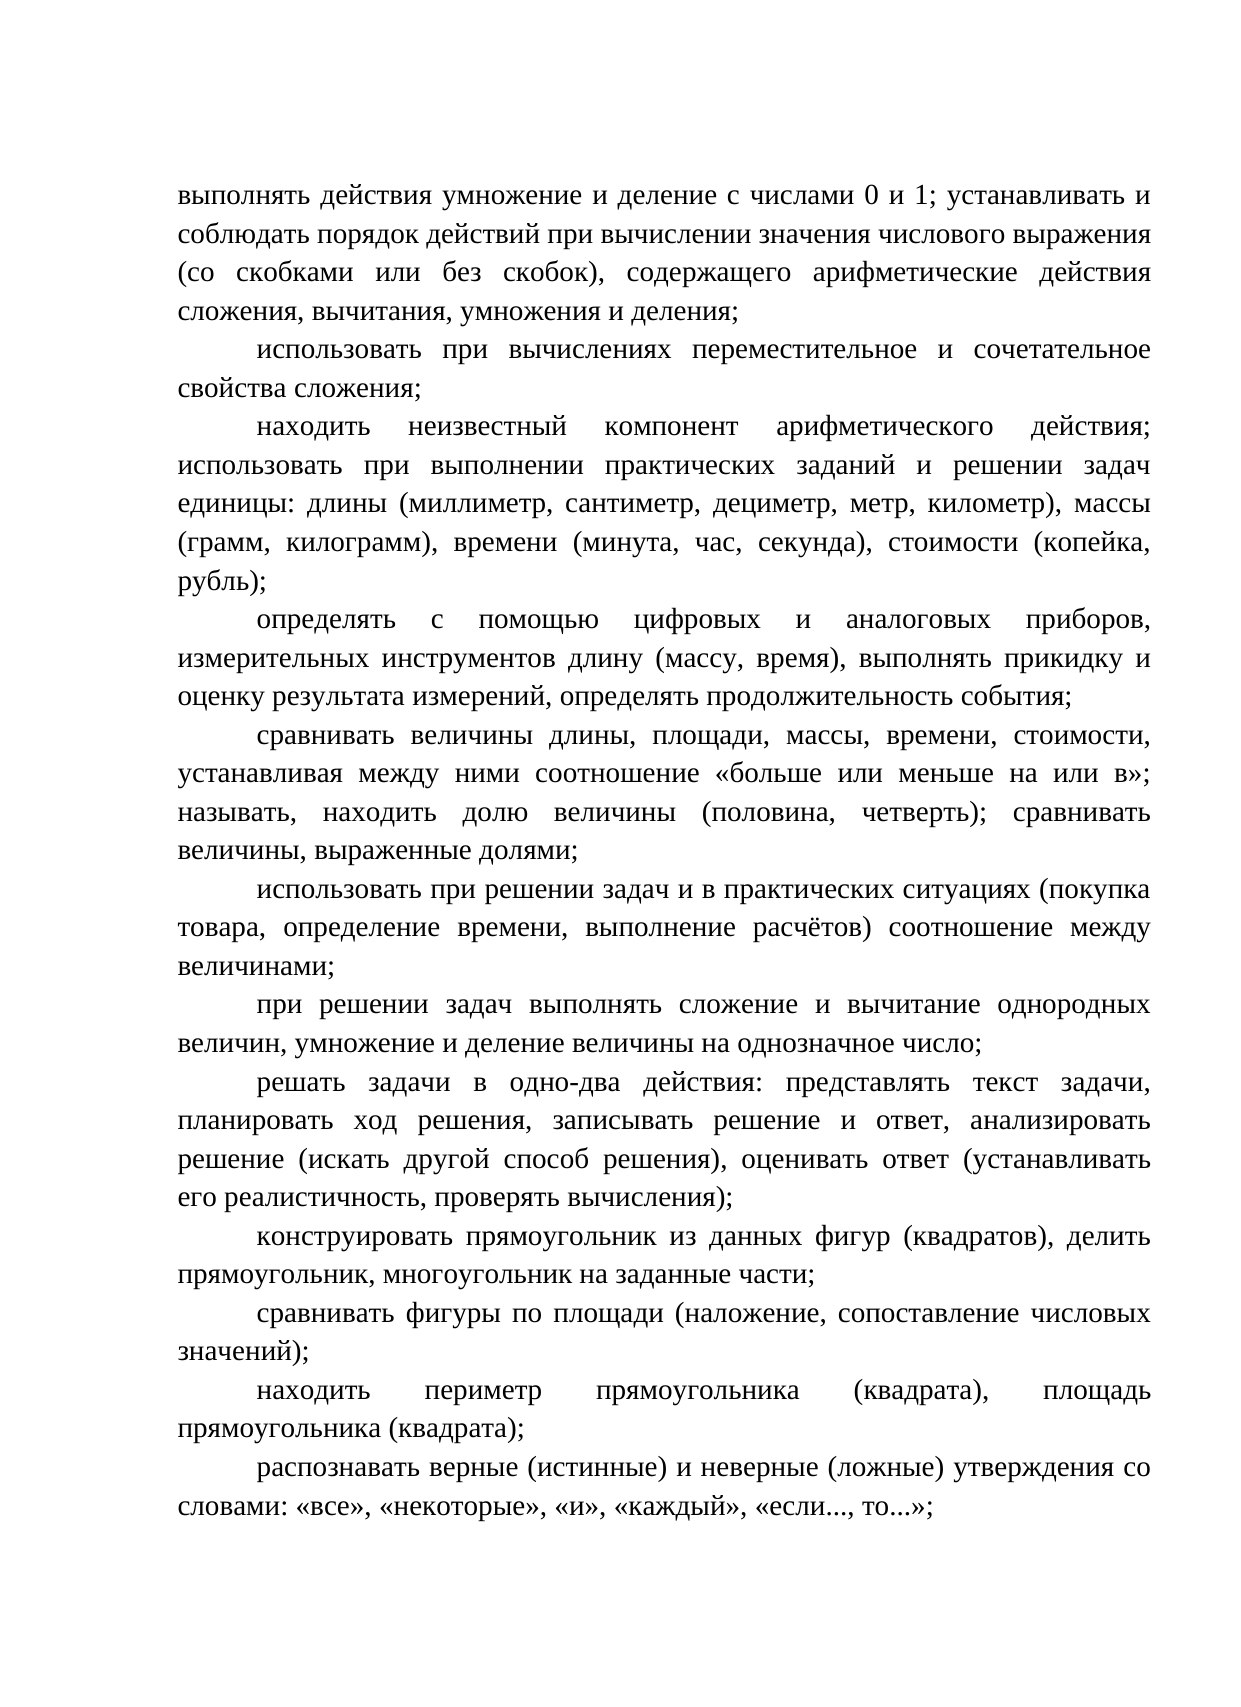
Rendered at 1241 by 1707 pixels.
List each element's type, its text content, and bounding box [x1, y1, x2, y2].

text находить неизвестный компонент арифметического действия; использовать при выполнении практических заданий и решении задач единицы: длины (миллиметр, сантиметр, дециметр, метр, километр), массы (грамм, килограмм), времени (минута, час, секунда), стоимости (копейка, рубль); [177, 408, 1152, 596]
text использовать при вычислениях переместительное и сочетательное свойства сложения; [177, 331, 1152, 403]
text конструировать прямоугольник из данных фигур (квадратов), делить прямоугольник, многоугольник на заданные части; [177, 1218, 1152, 1290]
text решать задачи в одно-два действия: представлять текст задачи, планировать ход решения, записывать решение и ответ, анализировать решение (искать другой способ решения), оценивать ответ (устанавливать его реалистичность, проверять вычисления); [177, 1064, 1152, 1213]
text находить периметр прямоугольника (квадрата), площадь прямоугольника (квадрата); [177, 1372, 1152, 1444]
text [177, 177, 1152, 326]
text при решении задач выполнять сложение и вычитание однородных величин, умножение и деление величины на однозначное число; [177, 987, 1152, 1059]
text использовать при решении задач и в практических ситуациях (покупка товара, определение времени, выполнение расчётов) соотношение между величинами; [177, 871, 1152, 982]
text распознавать верные (истинные) и неверные (ложные) утверждения со словами: «все», «некоторые», «и», «каждый», «если..., то...»; [177, 1449, 1152, 1521]
text определять с помощью цифровых и аналоговых приборов, измерительных инструментов длину (массу, время), выполнять прикидку и оценку результата измерений, определять продолжительность события; [177, 601, 1152, 712]
text сравнивать величины длины, площади, массы, времени, стоимости, устанавливая между ними соотношение «больше или меньше на или в»; называть, находить долю величины (половина, четверть); сравнивать величины, выраженные долями; [177, 717, 1152, 866]
text сравнивать фигуры по площади (наложение, сопоставление числовых значений); [177, 1295, 1152, 1367]
